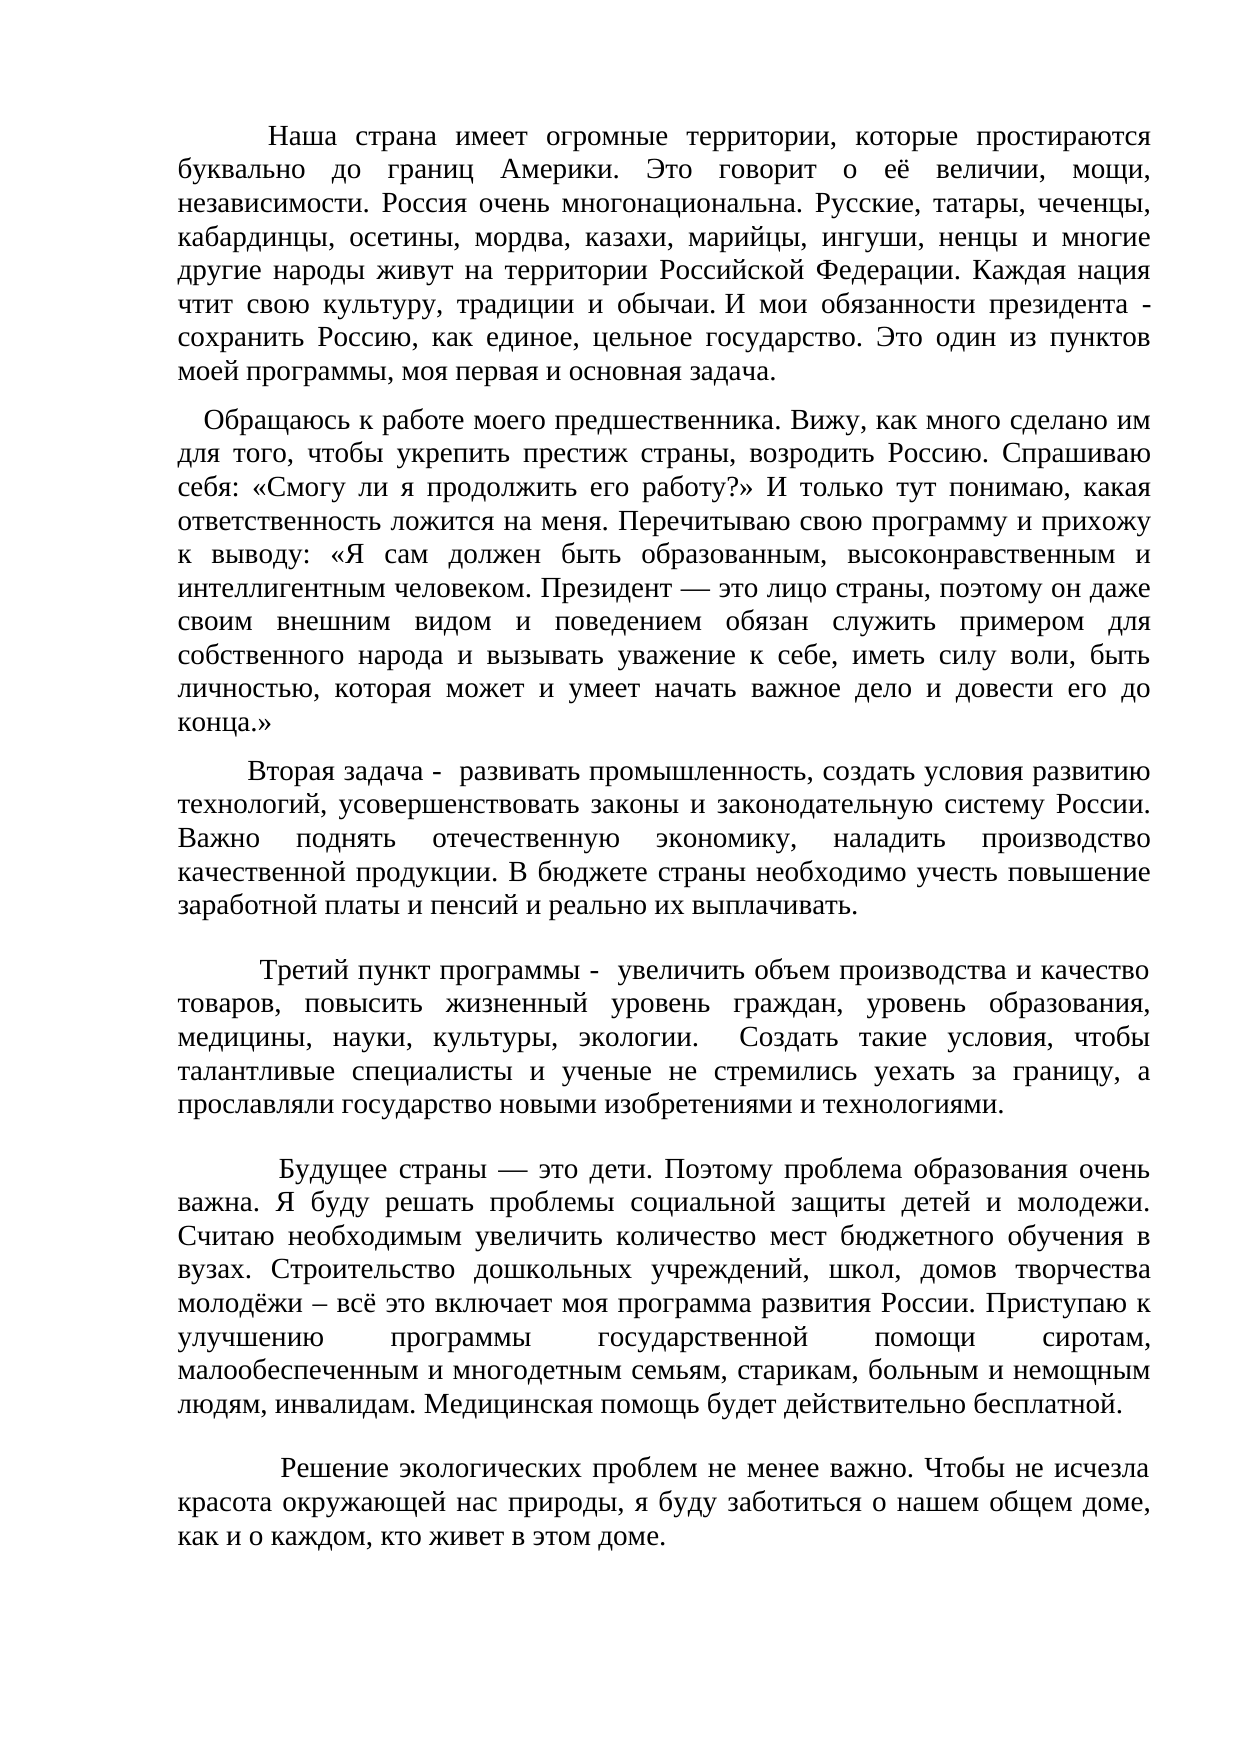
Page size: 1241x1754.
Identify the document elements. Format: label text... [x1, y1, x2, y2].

text Будущее страны — это дети. Поэтому проблема образования очень важна. Я буду решать проблемы социальной защиты детей и молодежи. Считаю необходимым увеличить количество мест бюджетного обучения в вузах. Строительство дошкольных учреждений, школ, домов творчества молодёжи – всё это включает моя программа развития России. Приступаю к улучшению программы государственной помощи сиротам, малообеспеченным и многодетным семьям, старикам, больным и немощным людям, инвалидам. Медицинская помощь будет действительно бесплатной. [177, 1151, 1152, 1419]
text Решение экологических проблем не менее важно. Чтобы не исчезла красота окружающей нас природы, я буду заботиться о нашем общем доме, как и о каждом, кто живет в этом доме. [177, 1451, 1152, 1551]
text Вторая задача - развивать промышленность, создать условия развитию технологий, усовершенствовать законы и законодательную систему России. Важно поднять отечественную экономику, наладить производство качественной продукции. В бюджете страны необходимо учесть повышение заработной платы и пенсий и реально их выплачивать. [177, 753, 1152, 921]
text Обращаюсь к работе моего предшественника. Вижу, как много сделано им для того, чтобы укрепить престиж страны, возродить Россию. Спрашиваю себя: «Смогу ли я продолжить его работу?» И только тут понимаю, какая ответственность ложится на меня. Перечитываю свою программу и прихожу к выводу: «Я сам должен быть образованным, высоконравственным и интеллигентным человеком. Президент — это лицо страны, поэтому он даже своим внешним видом и поведением обязан служить примером для собственного народа и вызывать уважение к себе, иметь силу воли, быть личностью, которая может и умеет начать важное дело и довести его до конца.» [177, 402, 1152, 737]
text Третий пункт программы - увеличить объем производства и качество товаров, повысить жизненный уровень граждан, уровень образования, медицины, науки, культуры, экологии. Создать такие условия, чтобы талантливые специалисты и ученые не стремились уехать за границу, а прославляли государство новыми изобретениями и технологиями. [177, 952, 1152, 1120]
text Наша страна имеет огромные территории, которые простираются буквально до границ Америки. Это говорит о её величии, мощи, независимости. Россия очень многонациональна. Русские, татары, чеченцы, кабардинцы, осетины, мордва, казахи, марийцы, ингуши, ненцы и многие другие народы живут на территории Российской Федерации. Каждая нация чтит свою культуру, традиции и обычаи. И мои обязанности президента - сохранить Россию, как единое, цельное государство. Это один из пунктов моей программы, моя первая и основная задача. [177, 118, 1152, 386]
